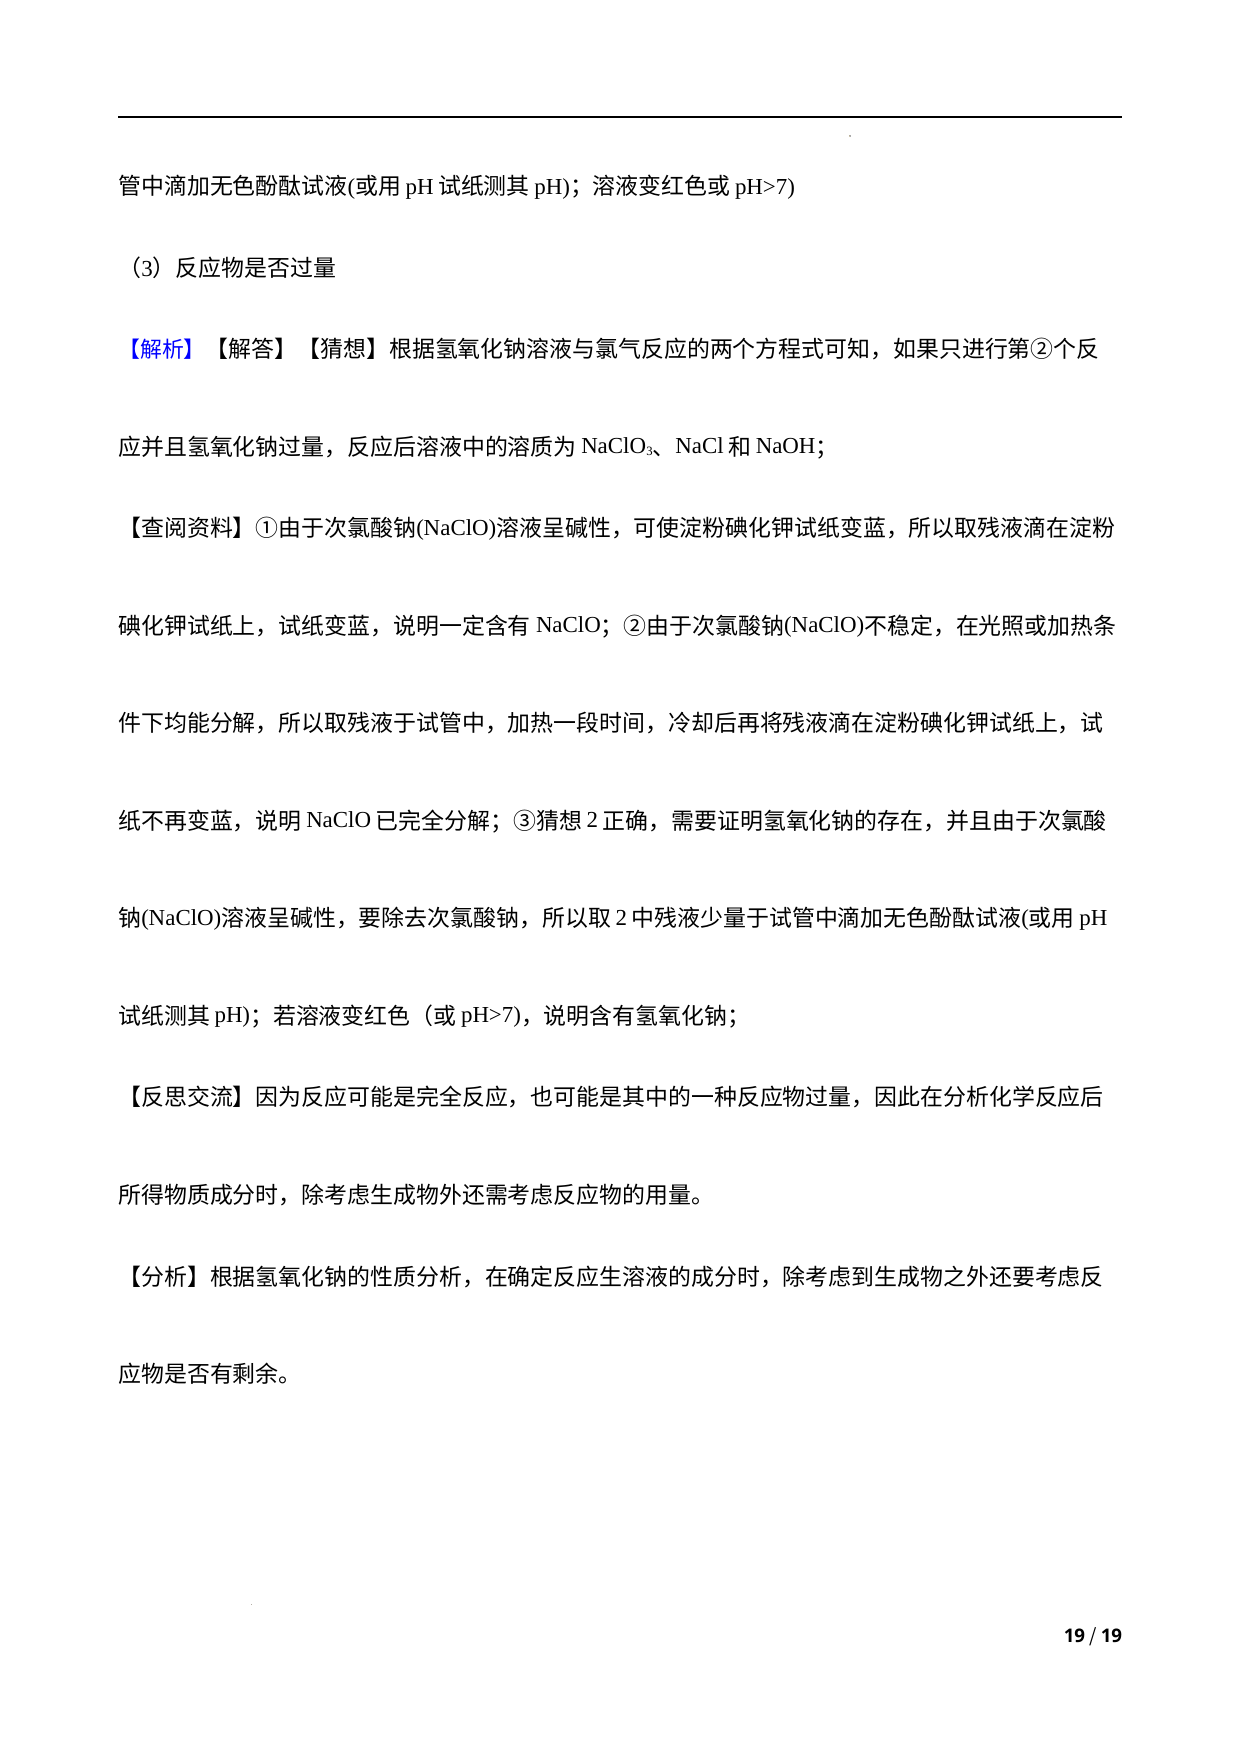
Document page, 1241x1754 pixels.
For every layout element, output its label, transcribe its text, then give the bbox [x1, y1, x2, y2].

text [118, 152, 1122, 217]
text 【解析】【解答】【猜想】根据氢氧化钠溶液与氯气反应的两个方程式可知，如果只进行第②个反应并且氢氧化钠过量，反应后溶液中的溶质为NaClO3、NaCl和NaOH； [118, 315, 1122, 478]
text （3）反应物是否过量 [118, 234, 1122, 299]
text 【查阅资料】①由于次氯酸钠(NaClO)溶液呈碱性，可使淀粉碘化钾试纸变蓝，所以取残液滴在淀粉碘化钾试纸上，试纸变蓝，说明一定含有 NaClO；②由于次氯酸钠(NaClO)不稳定，在光照或加热条件下均能分解，所以取残液于试管中，加热一段时间，冷却后再将残液滴在淀粉碘化钾试纸上，试纸不再变蓝，说明NaClO已完全分解；③猜想2正确，需要证明氢氧化钠的存在，并且由于次氯酸钠(NaClO)溶液呈碱性，要除去次氯酸钠，所以取2中残液少量于试管中滴加无色酚酞试液(或用pH试纸测其pH)；若溶液变红色（或pH>7)，说明含有氢氧化钠； [118, 494, 1122, 1047]
text 【分析】根据氢氧化钠的性质分析，在确定反应生溶液的成分时，除考虑到生成物之外还要考虑反应物是否有剩余。 [118, 1242, 1122, 1405]
text 【反思交流】因为反应可能是完全反应，也可能是其中的一种反应物过量，因此在分析化学反应后所得物质成分时，除考虑生成物外还需考虑反应物的用量。 [118, 1063, 1122, 1226]
